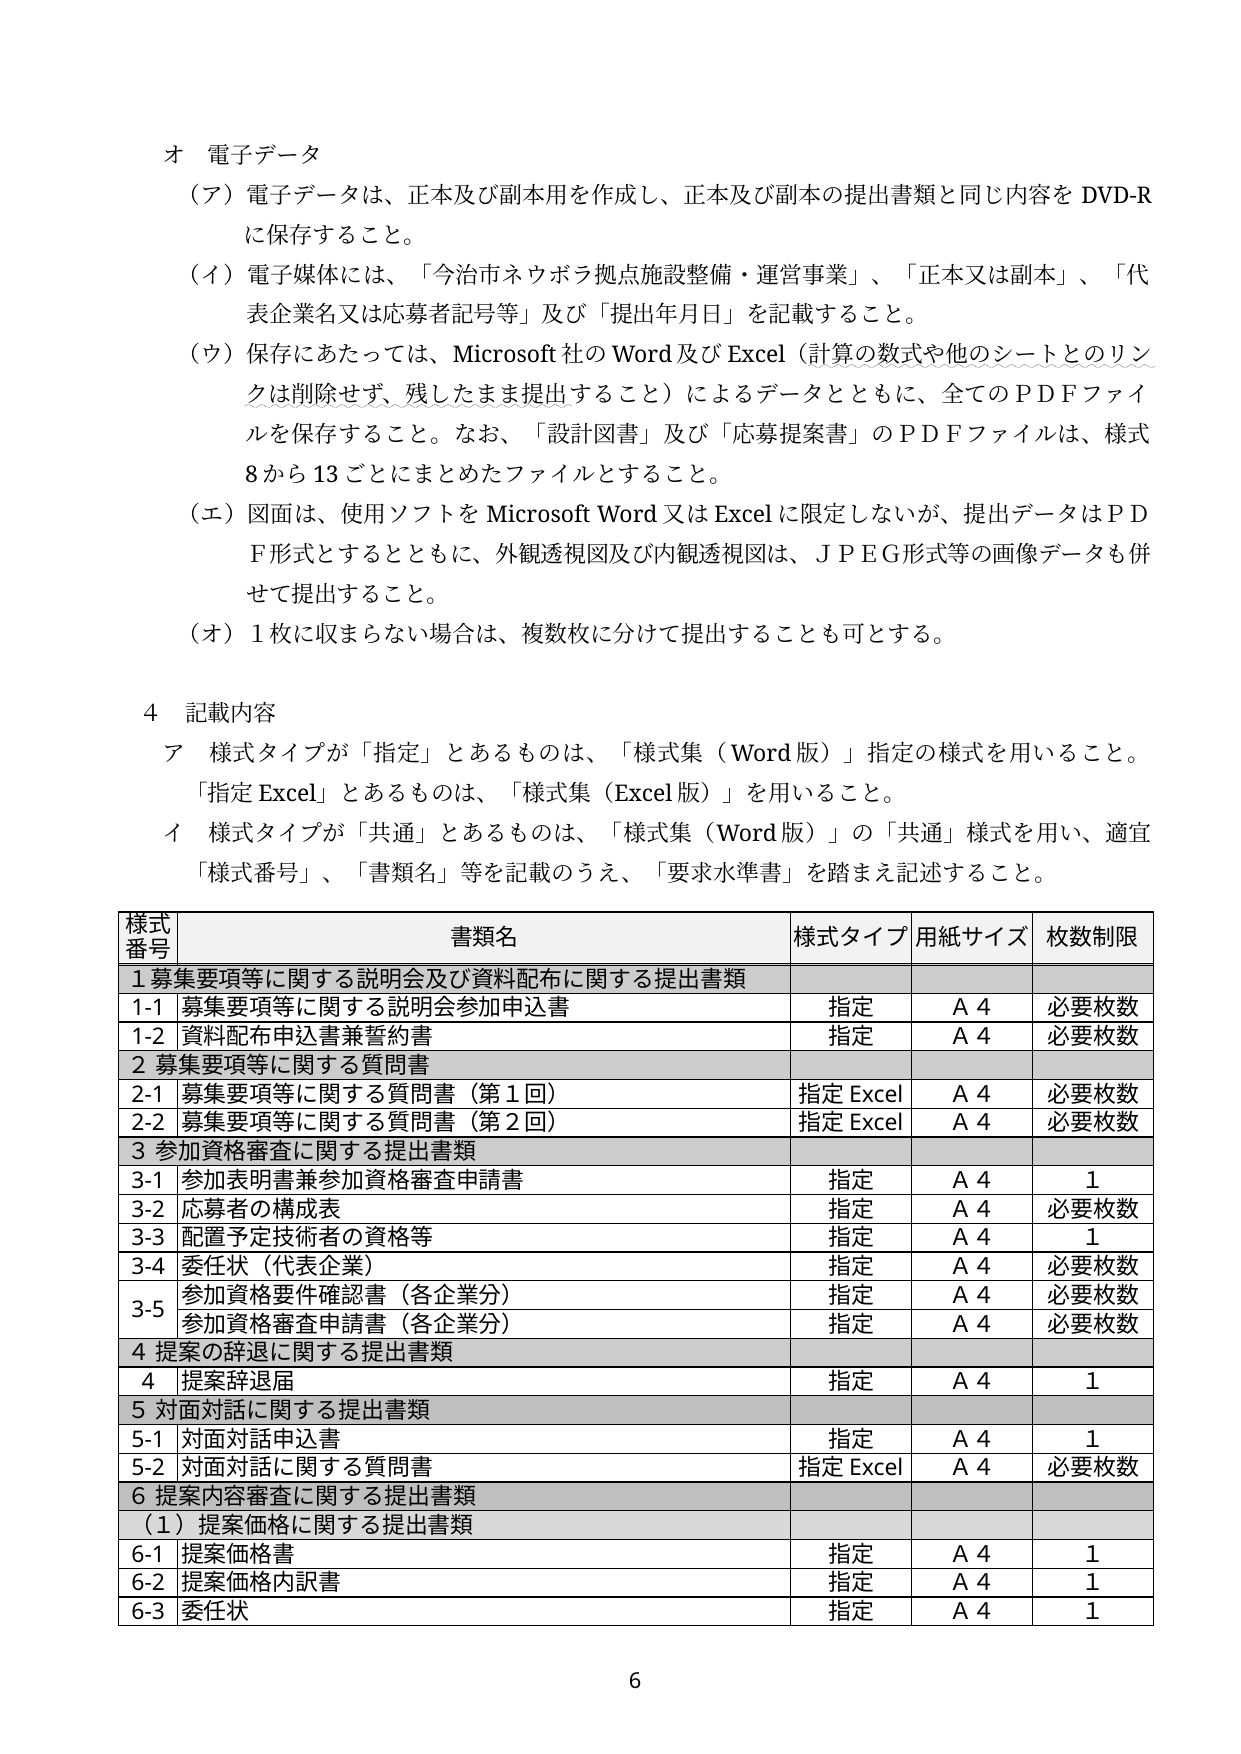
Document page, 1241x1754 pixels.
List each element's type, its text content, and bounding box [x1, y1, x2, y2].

table_cell [912, 1483, 1032, 1510]
table_cell Ａ４ [912, 1368, 1032, 1395]
table_cell Ａ４ [912, 1080, 1032, 1108]
table_header 様式タイプ [791, 913, 911, 962]
table_cell 指定 [791, 1598, 911, 1625]
table_cell [1033, 966, 1153, 993]
table_cell 5-2 [119, 1454, 177, 1481]
table_cell 6-1 [119, 1540, 177, 1568]
table_cell 対面対話に関する質問書 [178, 1454, 790, 1481]
table_cell [1033, 1138, 1153, 1165]
table_cell ３ 参加資格審査に関する提出書類 [119, 1138, 790, 1165]
text （ア）電子データは、正本及び副本用を作成し、正本及び副本の提出書類と同じ内容をDVD-Rに保存すること。 [177, 173, 1152, 253]
table_cell Ａ４ [912, 1454, 1032, 1481]
table_cell [912, 966, 1032, 993]
table_cell 指定 [791, 1253, 911, 1280]
text オ 電子データ [162, 133, 1152, 173]
table_cell [791, 1051, 911, 1079]
table_header 枚数制限 [1033, 913, 1153, 962]
table_cell 6-2 [119, 1569, 177, 1596]
table_cell １ [1033, 1569, 1153, 1596]
table_cell 委任状 [178, 1598, 790, 1625]
table_cell 提案辞退届 [178, 1368, 790, 1395]
table_cell 指定 [791, 1425, 911, 1453]
table_cell 指定 [791, 1023, 911, 1050]
table_cell 参加表明書兼参加資格審査申請書 [178, 1166, 790, 1194]
table_cell Ａ４ [912, 1023, 1032, 1050]
table_cell [1033, 1511, 1153, 1539]
table_cell 1-2 [119, 1023, 177, 1050]
table_cell Ａ４ [912, 1109, 1032, 1136]
table_cell １ [1033, 1598, 1153, 1625]
table_cell [791, 1396, 911, 1424]
table_cell １募集要項等に関する説明会及び資料配布に関する提出書類 [119, 966, 790, 993]
table_cell 指定Excel [791, 1454, 911, 1481]
table_cell 提案価格書 [178, 1540, 790, 1568]
table_cell 応募者の構成表 [178, 1195, 790, 1223]
text （ウ）保存にあたっては、Microsoft社のWord及びExcel（計算の数式や他のシートとのリンクは削除せず、残したまま提出すること）によるデータとともに、全てのＰＤＦファイルを保存すること。なお、「設計図書」及び「応募提案書」のＰＤＦファイルは、様式8から13ごとにまとめたファイルとすること。 [177, 333, 1152, 493]
text ア 様式タイプが「指定」とあるものは、「様式集（Word版）」指定の様式を用いること。「指定Excel」とあるものは、「様式集（Excel版）」を用いること。 [162, 732, 1152, 812]
table_cell 3-4 [119, 1253, 177, 1280]
table_cell （１）提案価格に関する提出書類 [119, 1511, 790, 1539]
table_cell [912, 1051, 1032, 1079]
table_cell 指定 [791, 1166, 911, 1194]
table_cell 必要枚数 [1033, 1454, 1153, 1481]
table_cell [912, 1396, 1032, 1424]
table_cell Ａ４ [912, 1253, 1032, 1280]
table_header 用紙サイズ [912, 913, 1032, 962]
text （イ）電子媒体には、「今治市ネウボラ拠点施設整備・運営事業」、「正本又は副本」、「代表企業名又は応募者記号等」及び「提出年月日」を記載すること。 [177, 253, 1152, 333]
table_cell 5-1 [119, 1425, 177, 1453]
table_cell 募集要項等に関する質問書（第２回） [178, 1109, 790, 1136]
table_cell １ [1033, 1368, 1153, 1395]
table_cell ５ 対面対話に関する提出書類 [119, 1396, 790, 1424]
table_cell 3-5 [119, 1281, 177, 1338]
table_cell 指定 [791, 1368, 911, 1395]
table_cell 必要枚数 [1033, 1109, 1153, 1136]
table_cell ４ 提案の辞退に関する提出書類 [119, 1339, 790, 1366]
table_cell 参加資格審査申請書（各企業分） [178, 1310, 790, 1338]
table_cell 参加資格要件確認書（各企業分） [178, 1281, 790, 1309]
subtitle ４ 記載内容 [139, 692, 1152, 732]
table_cell [1033, 1483, 1153, 1510]
table_cell 3-2 [119, 1195, 177, 1223]
table_cell 指定 [791, 1281, 911, 1309]
table_cell 必要枚数 [1033, 1080, 1153, 1108]
table_cell Ａ４ [912, 1598, 1032, 1625]
table_cell 指定 [791, 1569, 911, 1596]
table_cell 必要枚数 [1033, 1281, 1153, 1309]
table_cell Ａ４ [912, 1310, 1032, 1338]
table_cell [791, 1483, 911, 1510]
table_cell 指定 [791, 1310, 911, 1338]
text （オ）１枚に収まらない場合は、複数枚に分けて提出することも可とする。 [177, 612, 1152, 652]
table_cell 資料配布申込書兼誓約書 [178, 1023, 790, 1050]
table_cell 指定 [791, 1224, 911, 1251]
table_cell [1033, 1339, 1153, 1366]
table_cell １ [1033, 1224, 1153, 1251]
table_cell 指定 [791, 1195, 911, 1223]
table_cell 提案価格内訳書 [178, 1569, 790, 1596]
table_cell 2-2 [119, 1109, 177, 1136]
table_cell Ａ４ [912, 1166, 1032, 1194]
table_cell [1033, 1051, 1153, 1079]
table_cell 2-1 [119, 1080, 177, 1108]
table_cell 募集要項等に関する説明会参加申込書 [178, 994, 790, 1021]
table_cell １ [1033, 1425, 1153, 1453]
table_cell 必要枚数 [1033, 1310, 1153, 1338]
table_cell 指定 [791, 994, 911, 1021]
table_cell Ａ４ [912, 1540, 1032, 1568]
table_cell Ａ４ [912, 1425, 1032, 1453]
table_cell １ [1033, 1540, 1153, 1568]
table_header 書類名 [178, 913, 790, 962]
table_cell [912, 1138, 1032, 1165]
table_header 様式 番号 [119, 913, 177, 962]
table_cell 3-3 [119, 1224, 177, 1251]
table_cell Ａ４ [912, 1569, 1032, 1596]
table_cell 指定Excel [791, 1080, 911, 1108]
text イ 様式タイプが「共通」とあるものは、「様式集（Word版）」の「共通」様式を用い、適宜「様式番号」、「書類名」等を記載のうえ、「要求水準書」を踏まえ記述すること。 [162, 812, 1152, 892]
table_cell 必要枚数 [1033, 1253, 1153, 1280]
table_cell 委任状（代表企業） [178, 1253, 790, 1280]
text （エ）図面は、使用ソフトをMicrosoft Word又はExcelに限定しないが、提出データはＰＤＦ形式とするとともに、外観透視図及び内観透視図は、ＪＰＥＧ形式等の画像データも併せて提出すること。 [177, 493, 1152, 612]
table_cell Ａ４ [912, 1224, 1032, 1251]
table_cell 必要枚数 [1033, 994, 1153, 1021]
table_cell [912, 1511, 1032, 1539]
table_cell 対面対話申込書 [178, 1425, 790, 1453]
table_cell [791, 1138, 911, 1165]
table_cell 指定 [791, 1540, 911, 1568]
table_cell Ａ４ [912, 1281, 1032, 1309]
table_cell Ａ４ [912, 994, 1032, 1021]
table_cell [791, 966, 911, 993]
table_cell [912, 1339, 1032, 1366]
table_cell 配置予定技術者の資格等 [178, 1224, 790, 1251]
table_cell 必要枚数 [1033, 1023, 1153, 1050]
table_cell ６ 提案内容審査に関する提出書類 [119, 1483, 790, 1510]
table_cell [791, 1339, 911, 1366]
table_cell １ [1033, 1166, 1153, 1194]
table_cell [1033, 1396, 1153, 1424]
table_cell [791, 1511, 911, 1539]
table_cell 1-1 [119, 994, 177, 1021]
table_cell 指定Excel [791, 1109, 911, 1136]
table_cell Ａ４ [912, 1195, 1032, 1223]
table_cell 6-3 [119, 1598, 177, 1625]
table_cell ２ 募集要項等に関する質問書 [119, 1051, 790, 1079]
table_cell 3-1 [119, 1166, 177, 1194]
table_cell 募集要項等に関する質問書（第１回） [178, 1080, 790, 1108]
table_cell 必要枚数 [1033, 1195, 1153, 1223]
table_cell 4 [119, 1368, 177, 1395]
